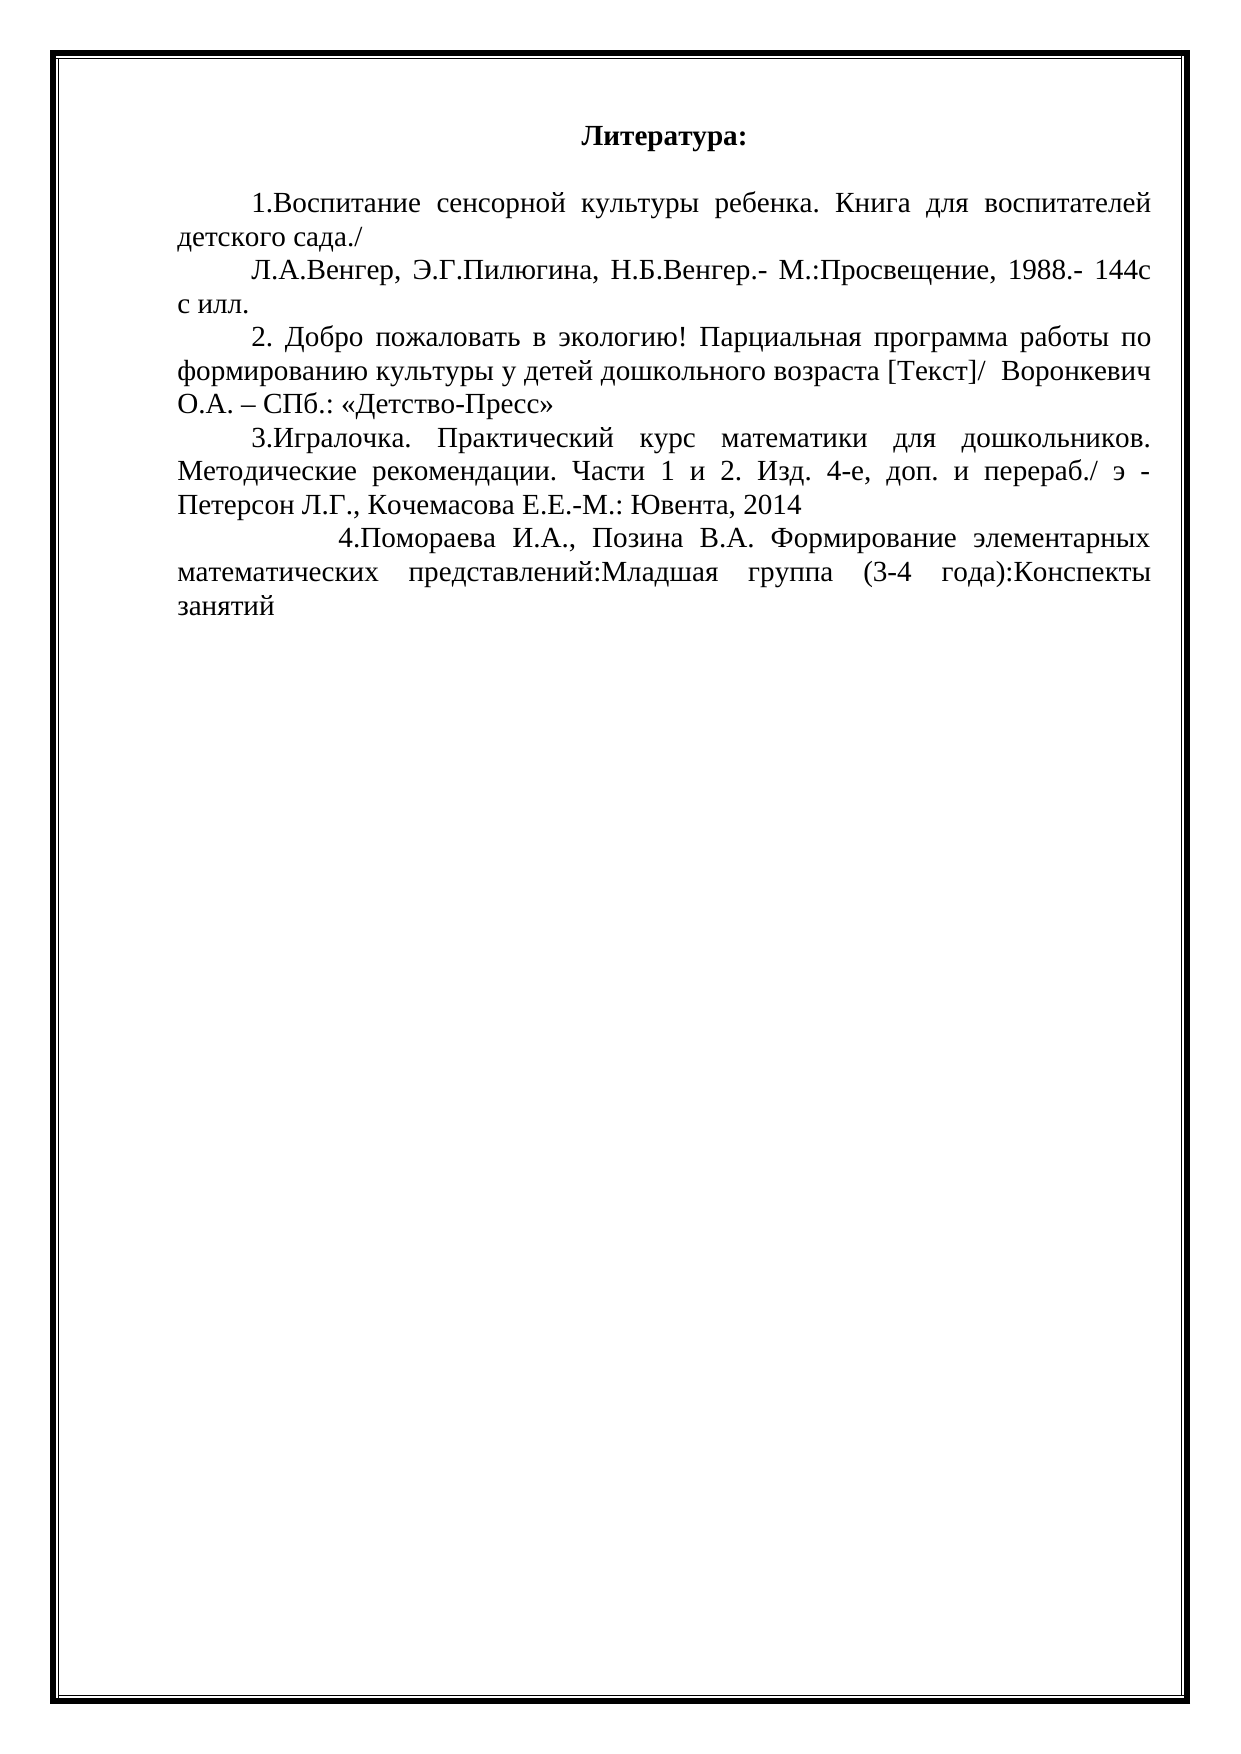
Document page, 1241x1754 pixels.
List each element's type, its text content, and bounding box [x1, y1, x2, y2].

text 2. Добро пожаловать в экологию! Парциальная программа работы по формированию культуры у детей дошкольного возраста [Текст]/ Воронкевич О.А. – СПб.: «Детство-Пресс» [177, 319, 1152, 420]
text 1.Воспитание сенсорной культуры ребенка. Книга для воспитателей детского сада./ [177, 185, 1152, 252]
text Литература: [177, 118, 1152, 152]
text Л.А.Венгер, Э.Г.Пилюгина, Н.Б.Венгер.- М.:Просвещение, 1988.- 144с с илл. [177, 252, 1152, 319]
text 3.Игралочка. Практический курс математики для дошкольников. Методические рекомендации. Части 1 и 2. Изд. 4-е, доп. и перераб./ э - Петерсон Л.Г., Кочемасова Е.Е.-М.: Ювента, 2014 [177, 420, 1152, 521]
text 4.Помораева И.А., Позина В.А. Формирование элементарных математических представлений:Младшая группа (3-4 года):Конспекты занятий [177, 521, 1152, 621]
